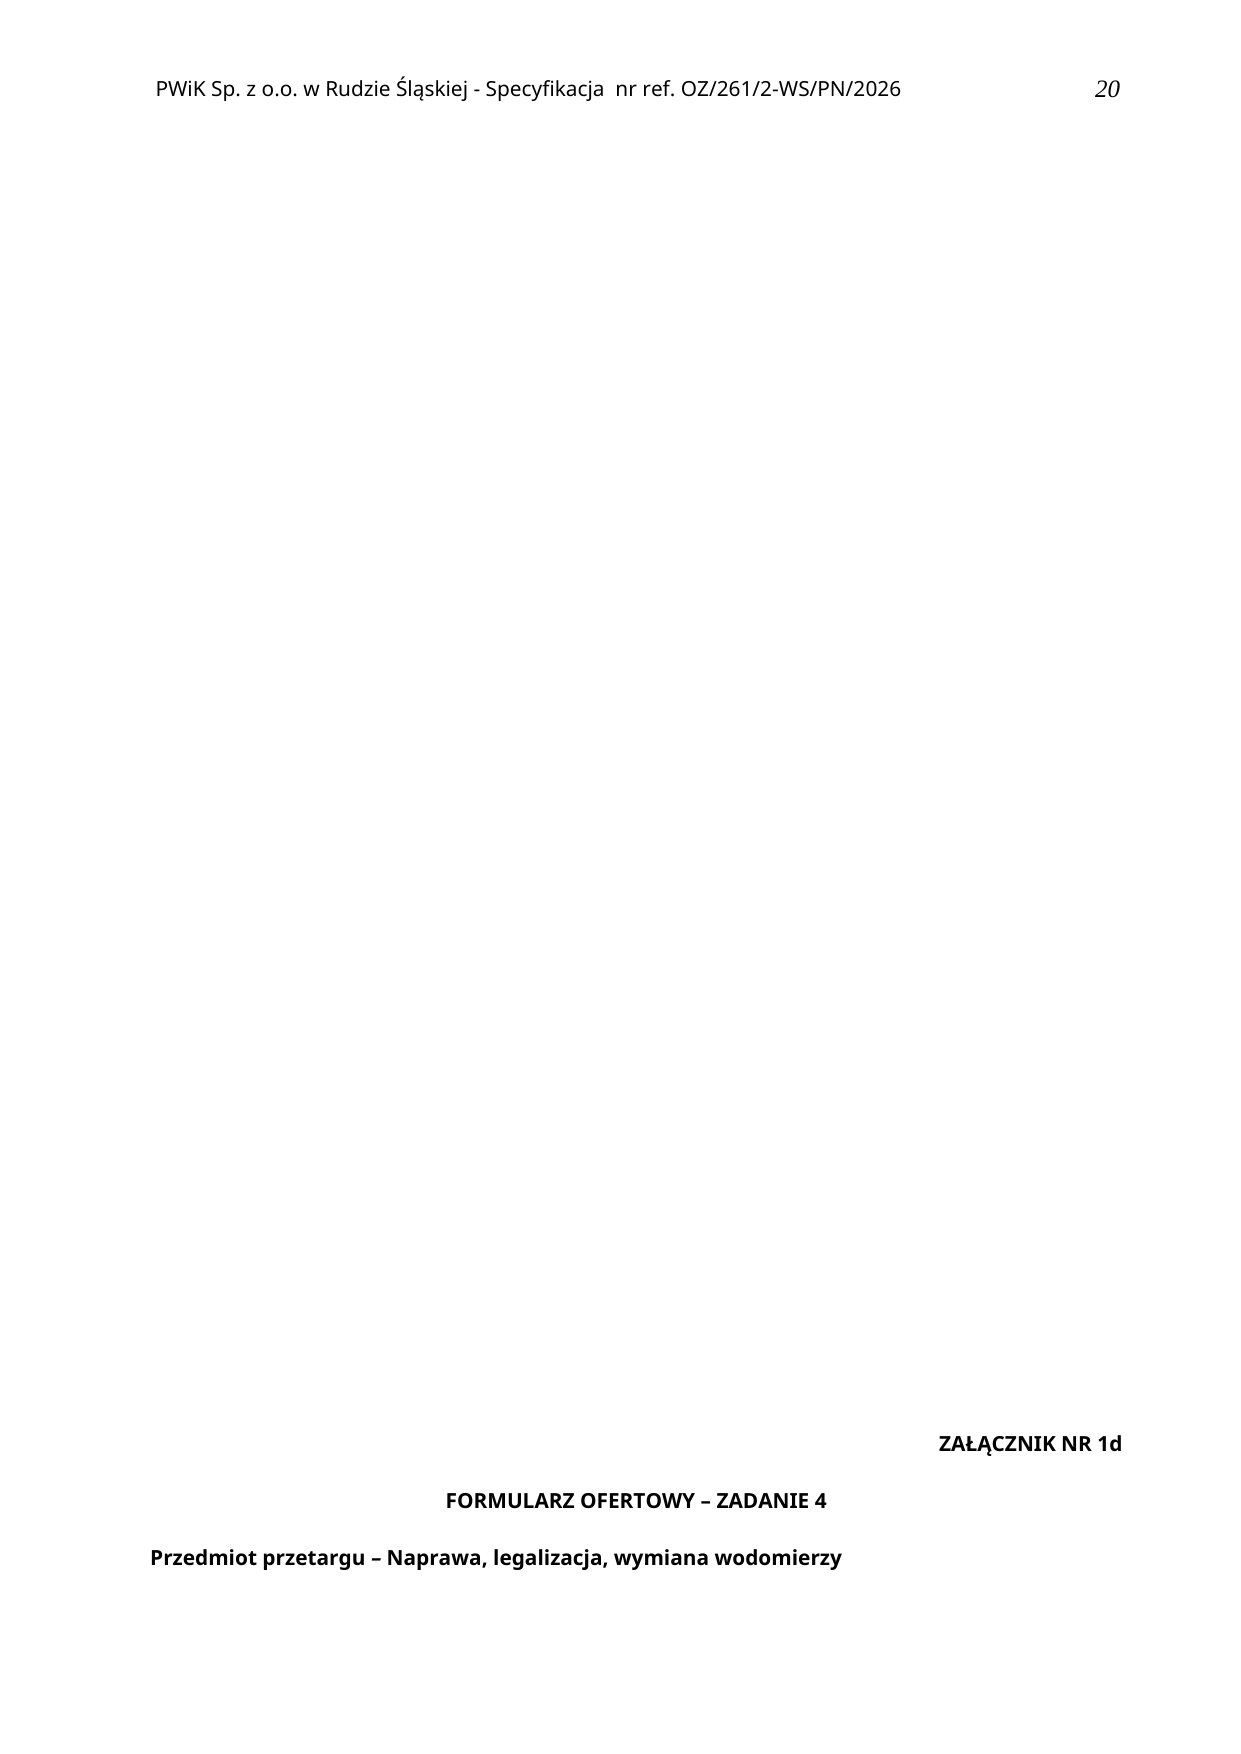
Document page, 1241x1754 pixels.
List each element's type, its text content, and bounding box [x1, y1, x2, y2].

subtitle ZAŁĄCZNIK NR 1d [150, 1429, 1122, 1458]
text Przedmiot przetargu – Naprawa, legalizacja, wymiana wodomierzy [150, 1543, 1122, 1572]
subtitle FORMULARZ OFERTOWY – ZADANIE 4 [150, 1486, 1122, 1515]
